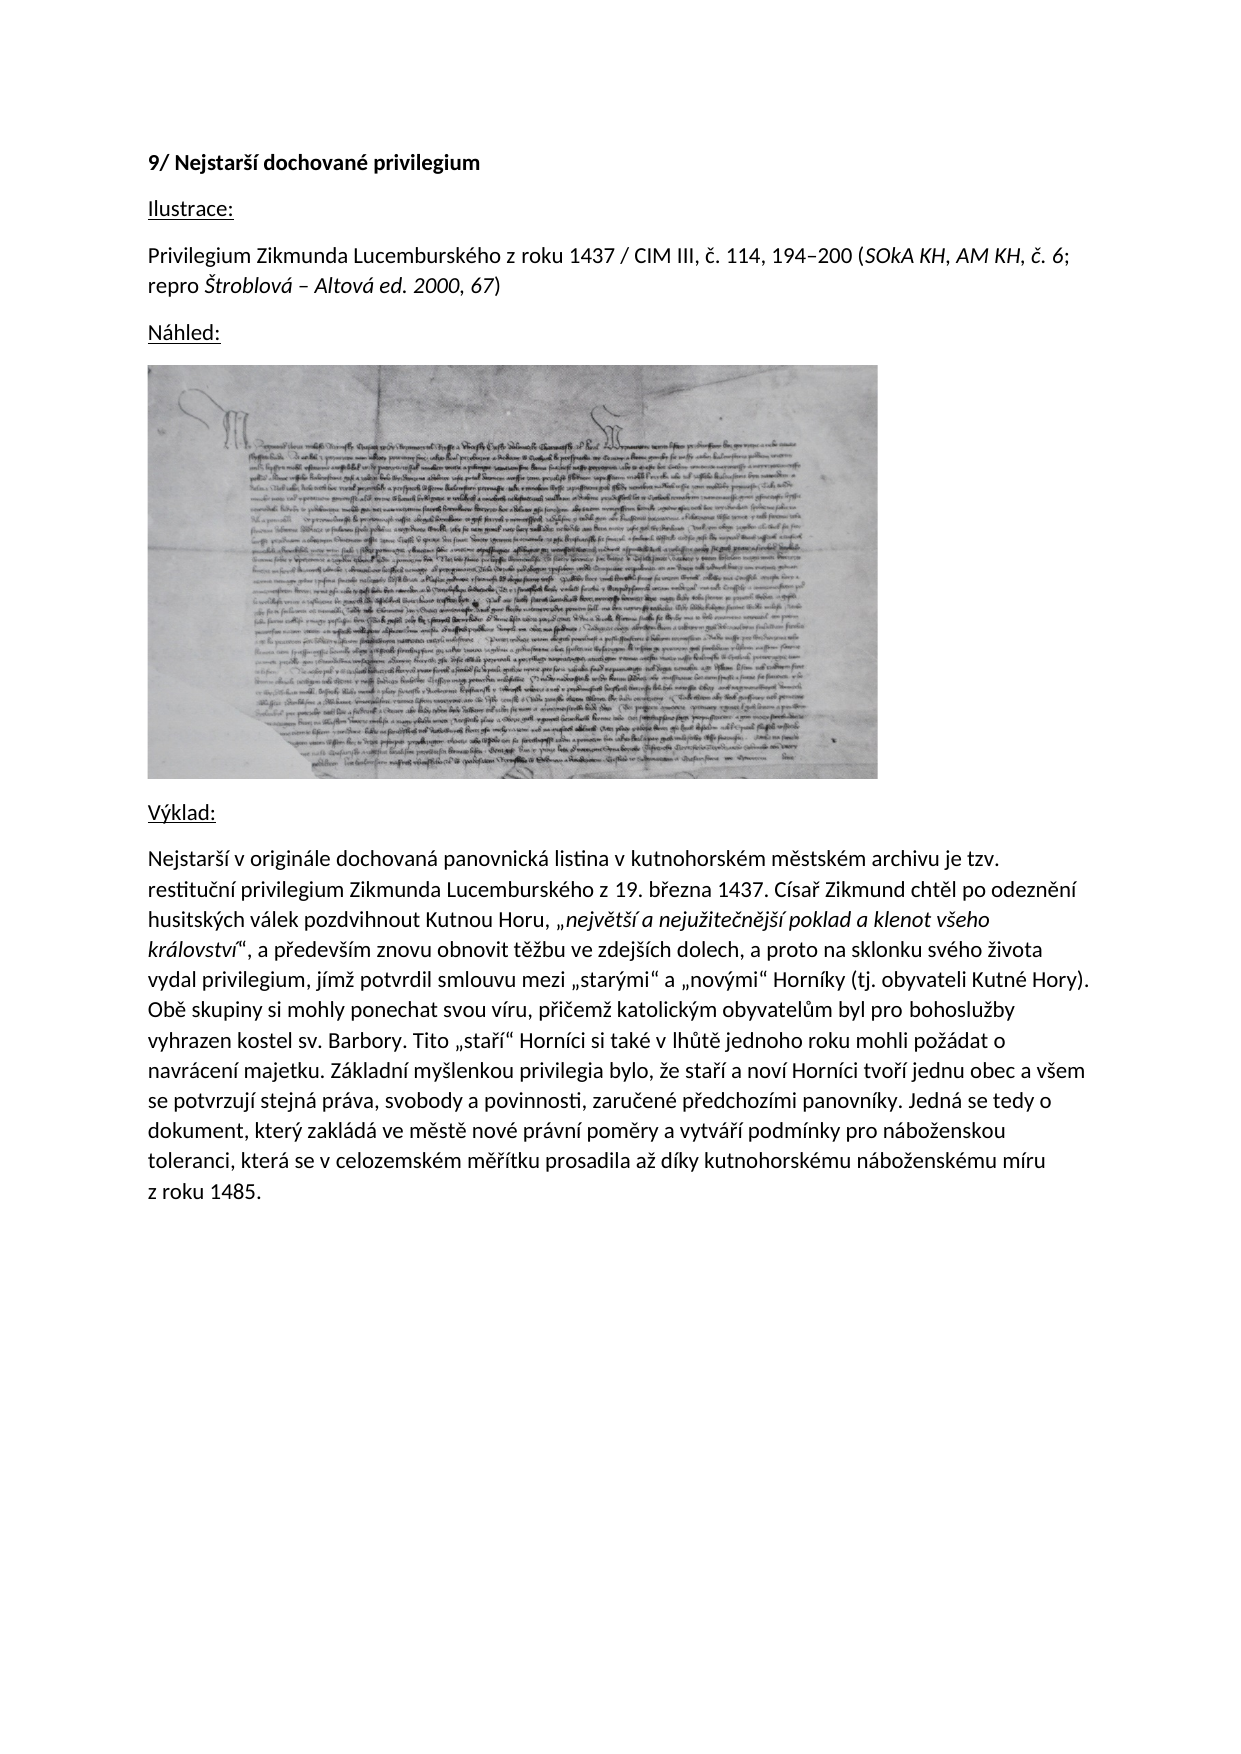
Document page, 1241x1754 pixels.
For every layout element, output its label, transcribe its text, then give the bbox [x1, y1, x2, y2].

text Ilustrace: [148, 194, 1093, 222]
text Náhled: [148, 318, 1093, 346]
picture [147, 365, 878, 779]
text Nejstarší v originále dochovaná panovnická listina v kutnohorském městském archivu je tzv. restituční privilegium Zikmunda Lucemburského z 19. března 1437. Císař Zikmund chtěl po odeznění husitských válek pozdvihnout Kutnou Horu, „největší a nejužitečnější poklad a klenot všeho království“, a především znovu obnovit těžbu ve zdejších dolech, a proto na sklonku svého života vydal privilegium, jímž potvrdil smlouvu mezi „starými“ a „novými“ Horníky (tj. obyvateli Kutné Hory). Obě skupiny si mohly ponechat svou víru, přičemž katolickým obyvatelům byl pro bohoslužby vyhrazen kostel sv. Barbory. Tito „staří“ Horníci si také v lhůtě jednoho roku mohli požádat o navrácení majetku. Základní myšlenkou privilegia bylo, že staří a noví Horníci tvoří jednu obec a všem se potvrzují stejná práva, svobody a povinnosti, zaručené předchozími panovníky. Jedná se tedy o dokument, který zakládá ve městě nové právní poměry a vytváří podmínky pro náboženskou toleranci, která se v celozemském měřítku prosadila až díky kutnohorskému náboženskému míru z roku 1485. [148, 844, 1093, 1205]
text 9/ Nejstarší dochované privilegium [148, 148, 1093, 176]
text Výklad: [148, 798, 1093, 826]
text Privilegium Zikmunda Lucemburského z roku 1437 / CIM III, č. 114, 194–200 (SOkA KH, AM KH, č. 6; repro Štroblová – Altová ed. 2000, 67) [148, 241, 1093, 299]
